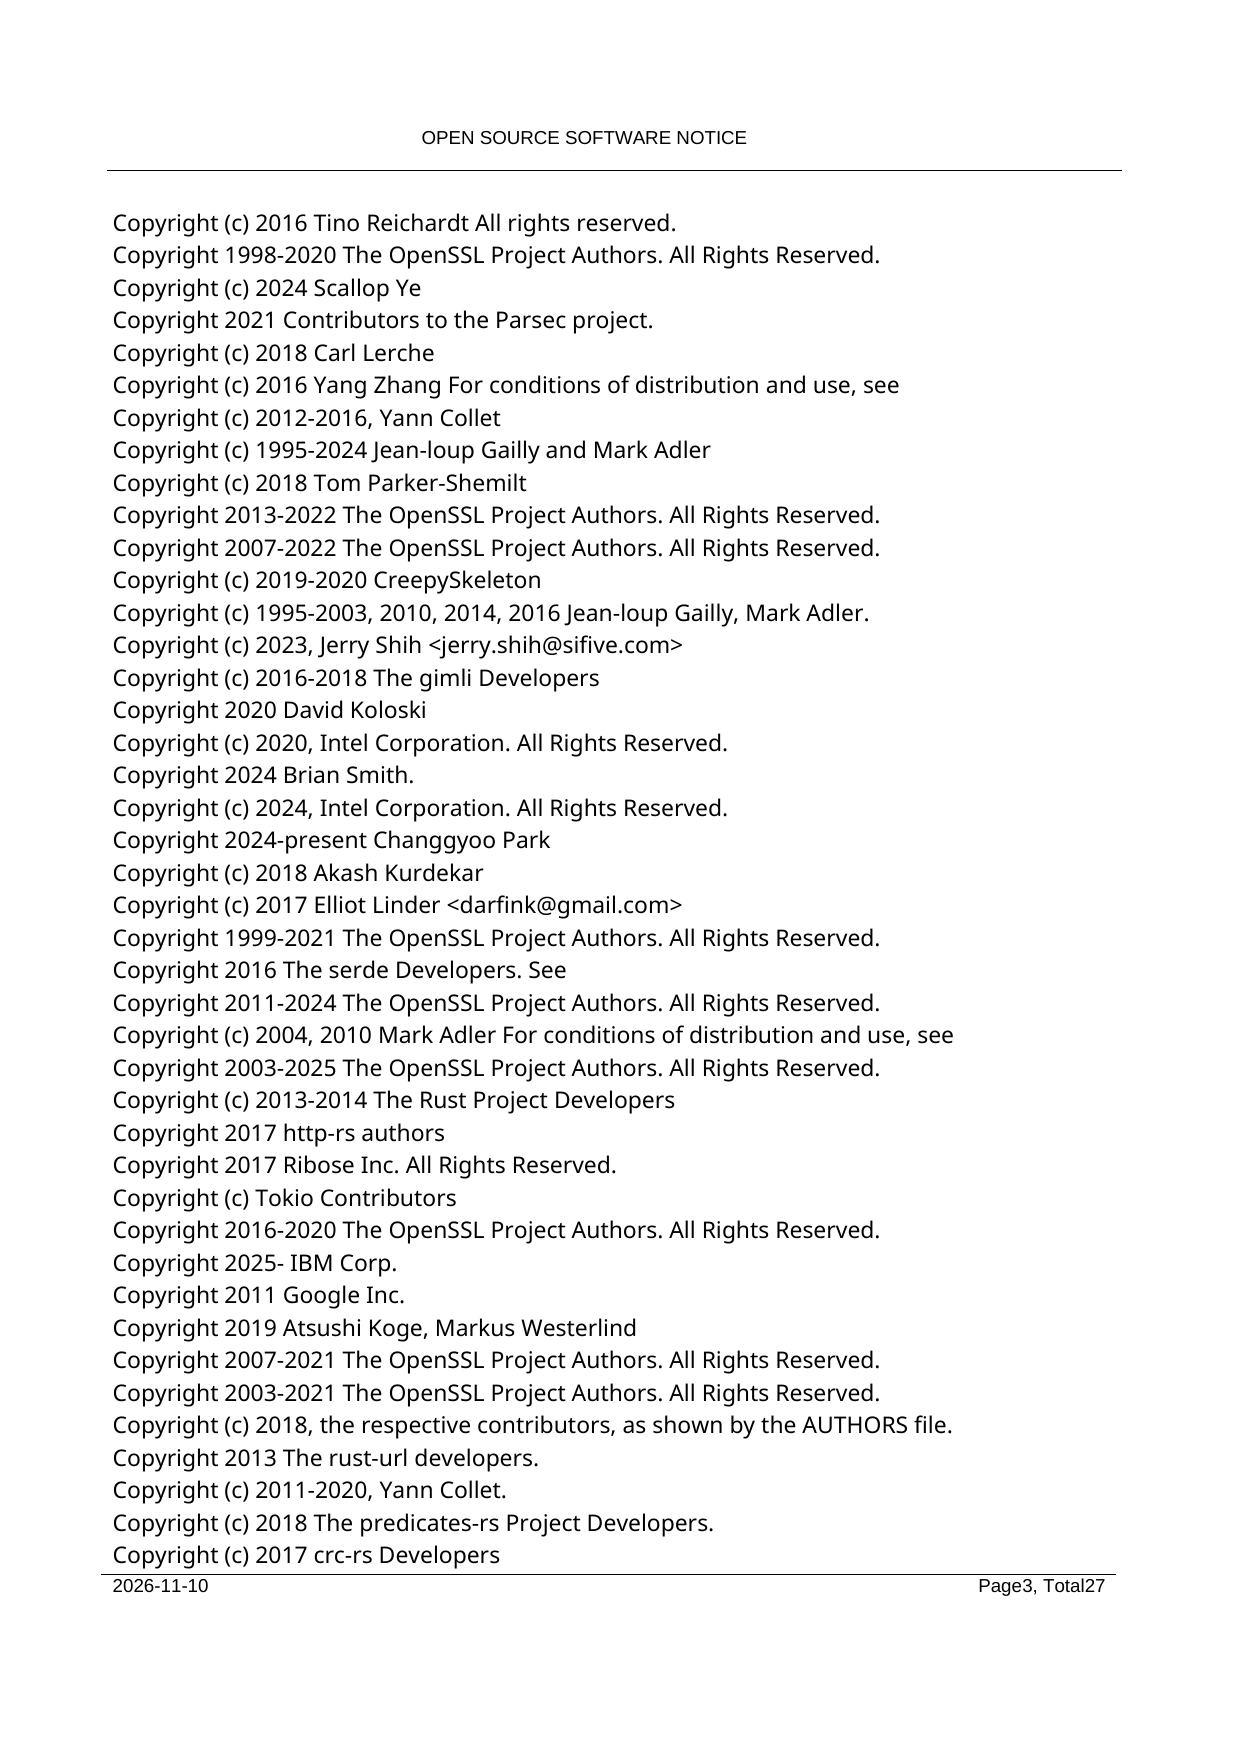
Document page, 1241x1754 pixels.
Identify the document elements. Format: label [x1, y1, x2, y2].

text [112, 206, 1128, 1571]
